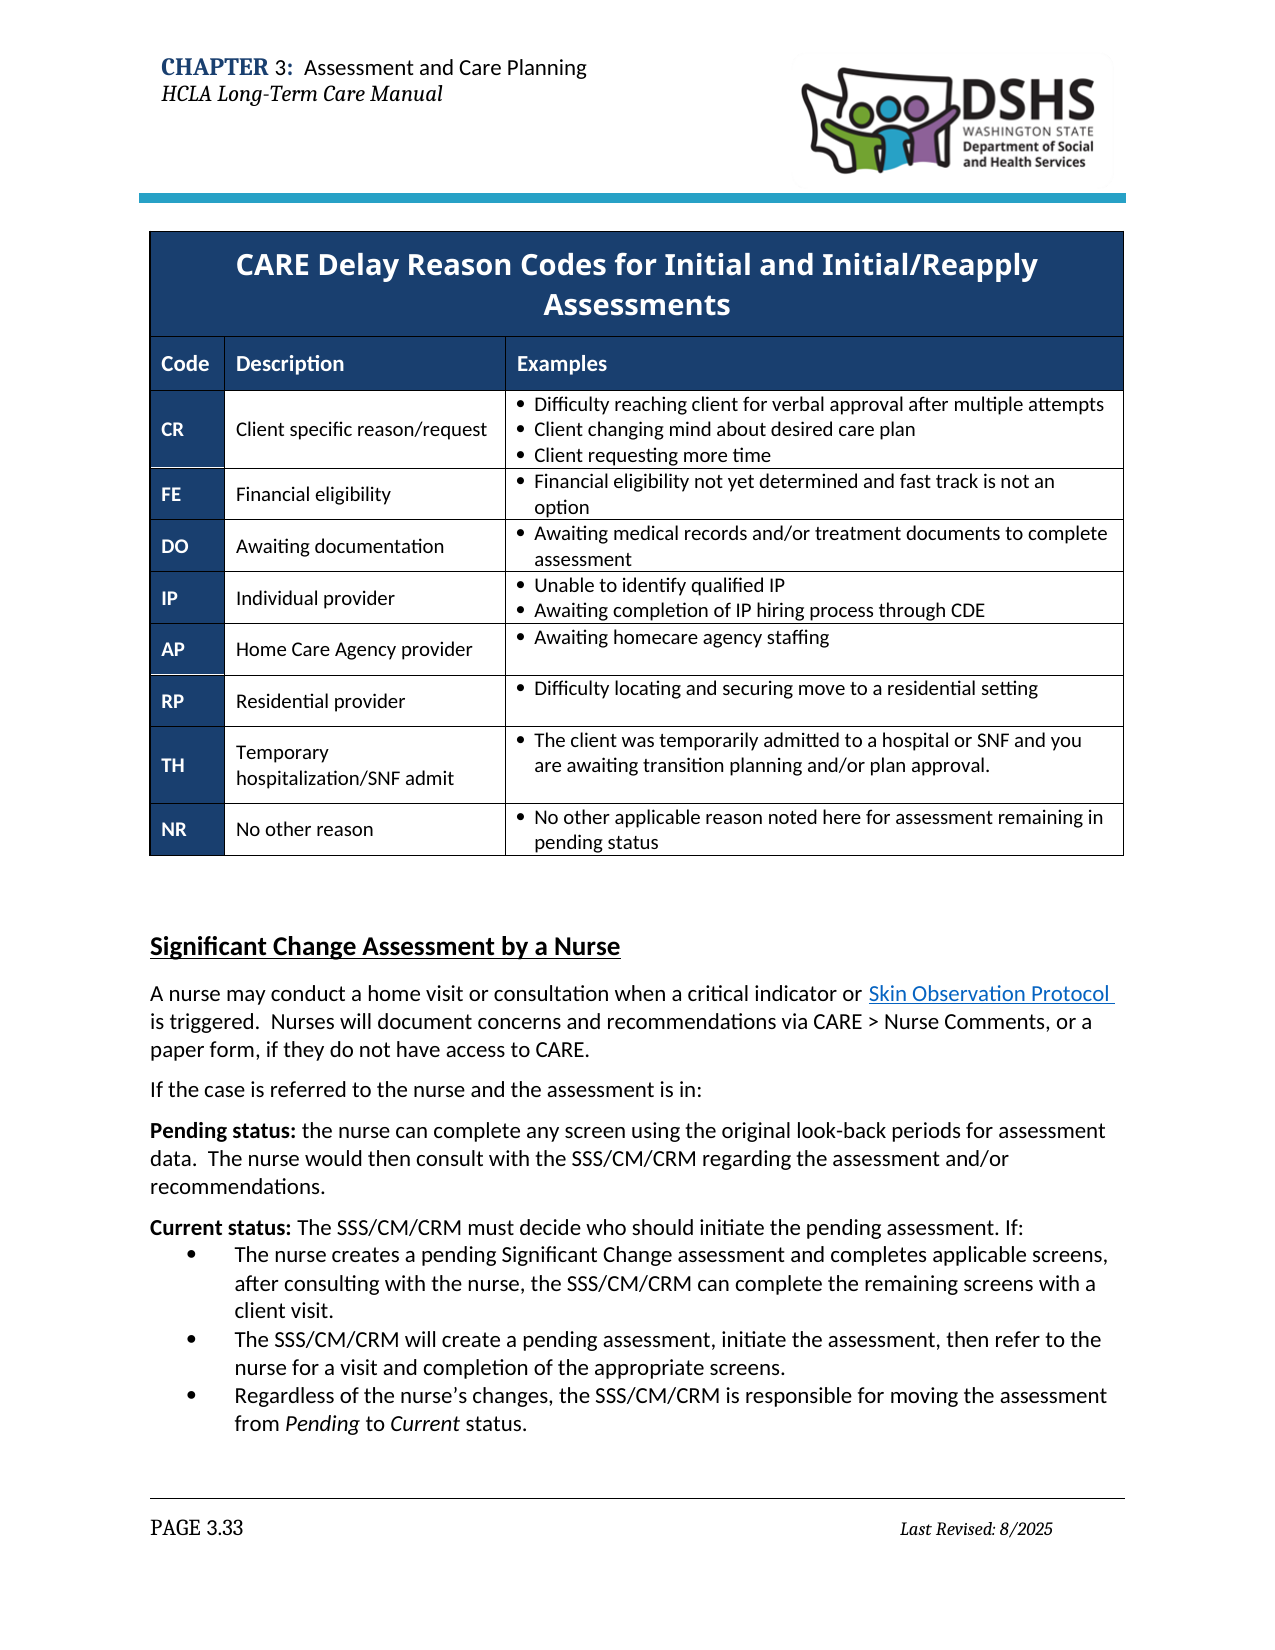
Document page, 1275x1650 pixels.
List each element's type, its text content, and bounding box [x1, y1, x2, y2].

text Current status: The SSS/CM/CRM must decide who should initiate the pending assessment. If: [150, 1213, 1125, 1241]
table_cell Difficulty reaching client for verbal approval after multiple attempts Client changing mind about desired care plan Client requesting more time [506, 391, 1123, 467]
table_cell Awaiting homecare agency staffing [506, 624, 1123, 674]
list The SSS/CM/CRM will create a pending assessment, initiate the assessment, then refer to the nurse for a visit and completion of the appropriate screens. [187, 1325, 1125, 1381]
table_cell Temporary hospitalization/SNF admit [225, 727, 505, 803]
table_cell Awaiting medical records and/or treatment documents to complete assessment [506, 520, 1123, 571]
table_cell Unable to identify qualified IP Awaiting completion of IP hiring process through CDE [506, 572, 1123, 623]
table_cell Code [151, 337, 224, 390]
list Regardless of the nurse’s changes, the SSS/CM/CRM is responsible for moving the assessment from Pending to Current status. [187, 1381, 1125, 1437]
table_cell IP [151, 572, 224, 623]
table_cell FE [151, 469, 224, 519]
table_cell Residential provider [225, 676, 505, 726]
table_cell Description [225, 337, 505, 390]
table_cell Client specific reason/request [225, 391, 505, 467]
text Pending status: the nurse can complete any screen using the original look-back periods for assessment data. The nurse would then consult with the SSS/CM/CRM regarding the assessment and/or recommendations. [150, 1116, 1125, 1200]
text If the case is referred to the nurse and the assessment is in: [150, 1076, 1125, 1103]
table_cell AP [151, 624, 224, 674]
table_cell DO [151, 520, 224, 571]
picture [791, 52, 1115, 189]
list The nurse creates a pending Significant Change assessment and completes applicable screens, after consulting with the nurse, the SSS/CM/CRM can complete the remaining screens with a client visit. [187, 1241, 1125, 1325]
table_cell Examples [506, 337, 1123, 390]
table_cell Home Care Agency provider [225, 624, 505, 674]
table_cell No other applicable reason noted here for assessment remaining in pending status [506, 804, 1123, 855]
table_cell Financial eligibility [225, 469, 505, 519]
table_cell RP [151, 676, 224, 726]
table_cell NR [151, 804, 224, 855]
table_cell No other reason [225, 804, 505, 855]
table_cell Awaiting documentation [225, 520, 505, 571]
table_cell Difficulty locating and securing move to a residential setting [506, 676, 1123, 726]
text A nurse may conduct a home visit or consultation when a critical indicator or Skin Observation Protocol is triggered. Nurses will document concerns and recommendations via CARE > Nurse Comments, or a paper form, if they do not have access to CARE. [150, 979, 1125, 1063]
subtitle Significant Change Assessment by a Nurse [150, 929, 1125, 962]
table_cell TH [151, 727, 224, 803]
table_cell Financial eligibility not yet determined and fast track is not an option [506, 469, 1123, 519]
table_cell CR [151, 391, 224, 467]
table_cell Individual provider [225, 572, 505, 623]
table_header CARE Delay Reason Codes for Initial and Initial/Reapply Assessments [151, 232, 1123, 336]
table_cell The client was temporarily admitted to a hospital or SNF and you are awaiting transition planning and/or plan approval. [506, 727, 1123, 803]
